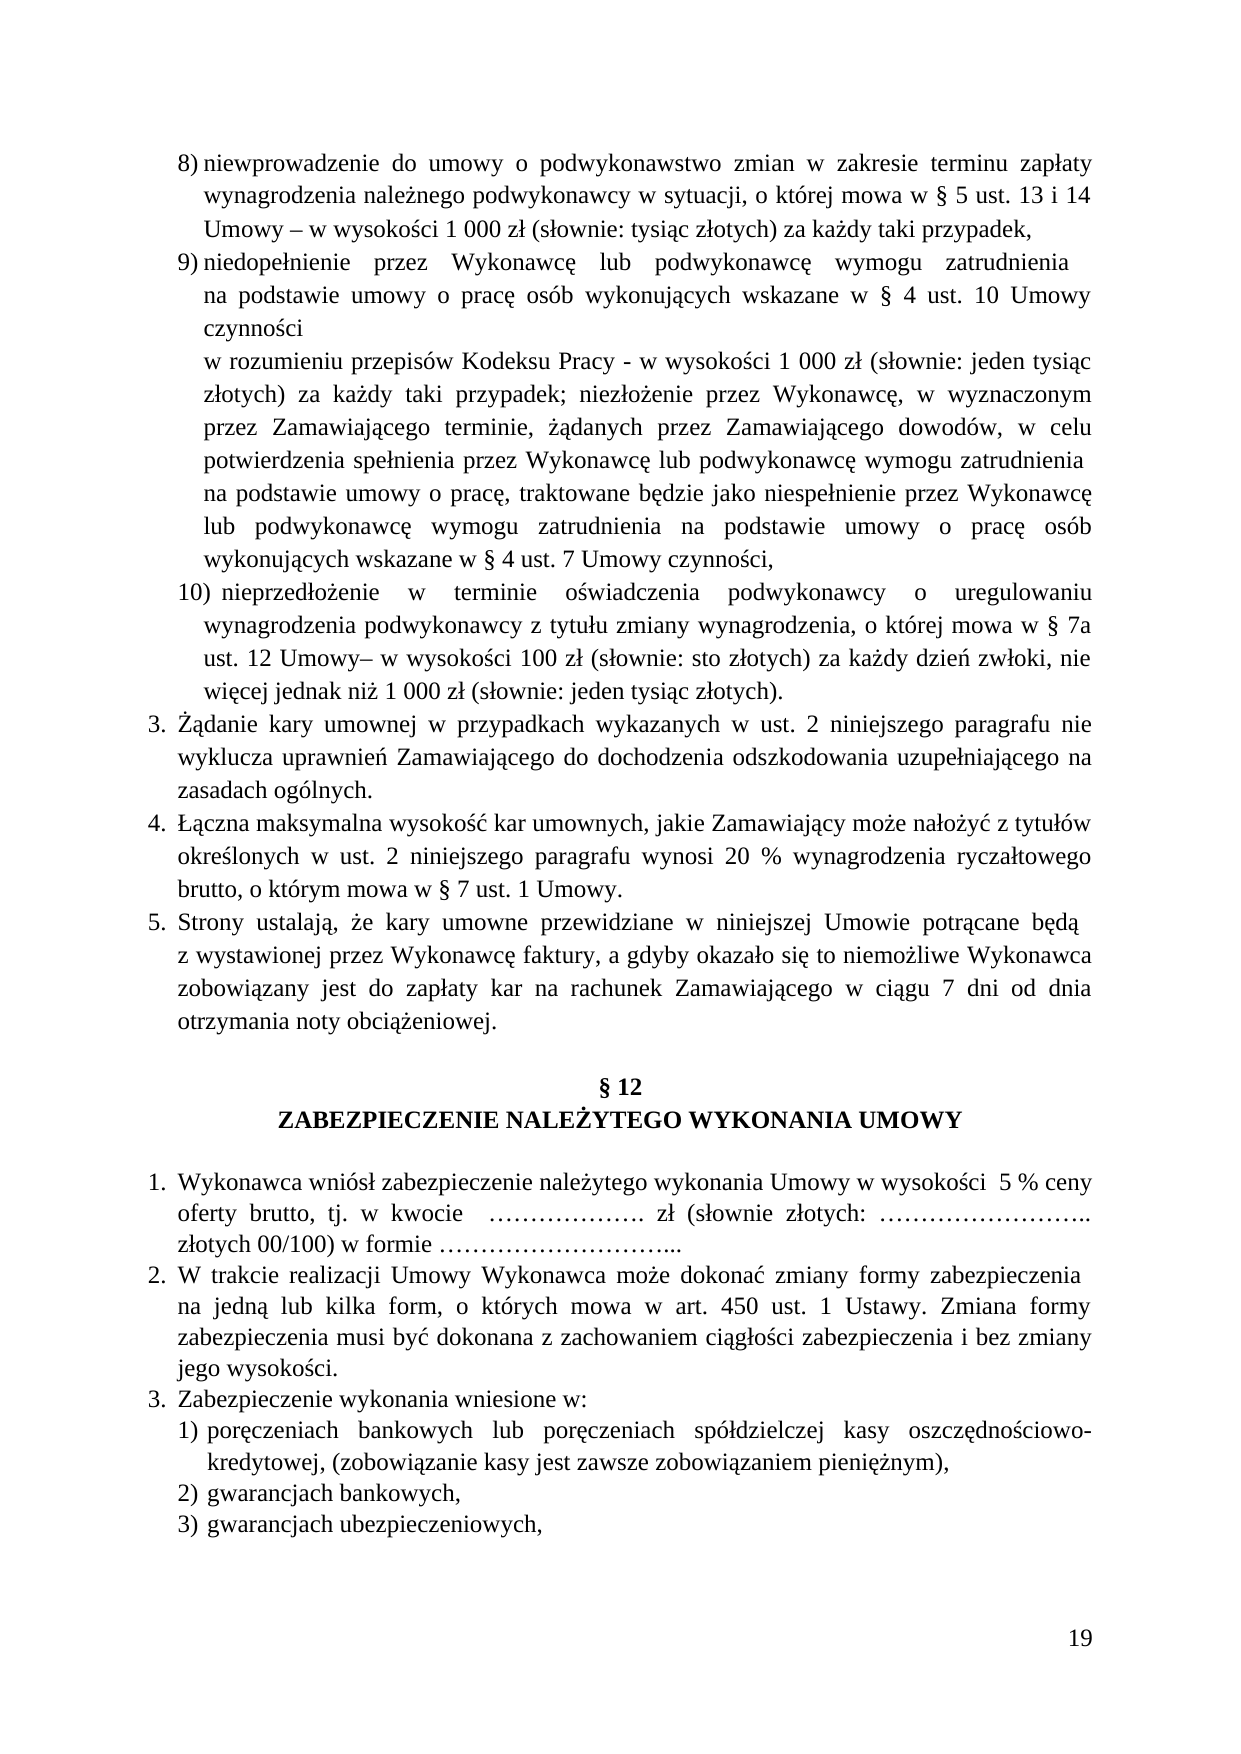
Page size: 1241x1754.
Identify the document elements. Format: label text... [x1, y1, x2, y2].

text 1) poręczeniach bankowych lub poręczeniach spółdzielczej kasy oszczędnościowo-kredytowej, (zobowiązanie kasy jest zawsze zobowiązaniem pieniężnym), [177, 1416, 1093, 1475]
list niedopełnienie przez Wykonawcę lub podwykonawcę wymogu zatrudnienia na podstawie umowy o pracę osób wykonujących wskazane w § 4 ust. 10 Umowy czynności w rozumieniu przepisów Kodeksu Pracy - w wysokości 1 000 zł (słownie: jeden tysiąc złotych) za każdy taki przypadek; niezłożenie przez Wykonawcę, w wyznaczonym przez Zamawiającego terminie, żądanych przez Zamawiającego dowodów, w celu potwierdzenia spełnienia przez Wykonawcę lub podwykonawcę wymogu zatrudnienia na podstawie umowy o pracę, traktowane będzie jako niespełnienie przez Wykonawcę lub podwykonawcę wymogu zatrudnienia na podstawie umowy o pracę osób wykonujących wskazane w § 4 ust. 7 Umowy czynności, [177, 247, 1093, 573]
text 3) gwarancjach ubezpieczeniowych, [177, 1509, 1093, 1537]
list Strony ustalają, że kary umowne przewidziane w niniejszej Umowie potrącane będą z wystawionej przez Wykonawcę faktury, a gdyby okazało się to niemożliwe Wykonawca zobowiązany jest do zapłaty kar na rachunek Zamawiającego w ciągu 7 dni od dnia otrzymania noty obciążeniowej. [148, 907, 1093, 1035]
list Łączna maksymalna wysokość kar umownych, jakie Zamawiający może nałożyć z tytułów określonych w ust. 2 niniejszego paragrafu wynosi 20 % wynagrodzenia ryczałtowego brutto, o którym mowa w § 7 ust. 1 Umowy. [148, 808, 1093, 903]
text 3. Zabezpieczenie wykonania wniesione w: [148, 1384, 1093, 1413]
text 2. W trakcie realizacji Umowy Wykonawca może dokonać zmiany formy zabezpieczenia na jedną lub kilka form, o których mowa w art. 450 ust. 1 Ustawy. Zmiana formy zabezpieczenia musi być dokonana z zachowaniem ciągłości zabezpieczenia i bez zmiany jego wysokości. [148, 1260, 1093, 1382]
text ZABEZPIECZENIE NALEŻYTEGO WYKONANIA UMOWY [148, 1105, 1093, 1134]
text 2) gwarancjach bankowych, [177, 1478, 1093, 1506]
list nieprzedłożenie w terminie oświadczenia podwykonawcy o uregulowaniu wynagrodzenia podwykonawcy z tytułu zmiany wynagrodzenia, o której mowa w § 7a ust. 12 Umowy– w wysokości 100 zł (słownie: sto złotych) za każdy dzień zwłoki, nie więcej jednak niż 1 000 zł (słownie: jeden tysiąc złotych). [177, 577, 1093, 705]
list niewprowadzenie do umowy o podwykonawstwo zmian w zakresie terminu zapłaty wynagrodzenia należnego podwykonawcy w sytuacji, o której mowa w § 5 ust. 13 i 14 Umowy – w wysokości 1 000 zł (słownie: tysiąc złotych) za każdy taki przypadek, [177, 148, 1093, 242]
text 1. Wykonawca wniósł zabezpieczenie należytego wykonania Umowy w wysokości 5 % ceny oferty brutto, tj. w kwocie ………………. zł (słownie złotych: …………………….. złotych 00/100) w formie ………………………... [148, 1167, 1093, 1258]
list Żądanie kary umownej w przypadkach wykazanych w ust. 2 niniejszego paragrafu nie wyklucza uprawnień Zamawiającego do dochodzenia odszkodowania uzupełniającego na zasadach ogólnych. [148, 709, 1093, 804]
text § 12 [148, 1072, 1093, 1101]
